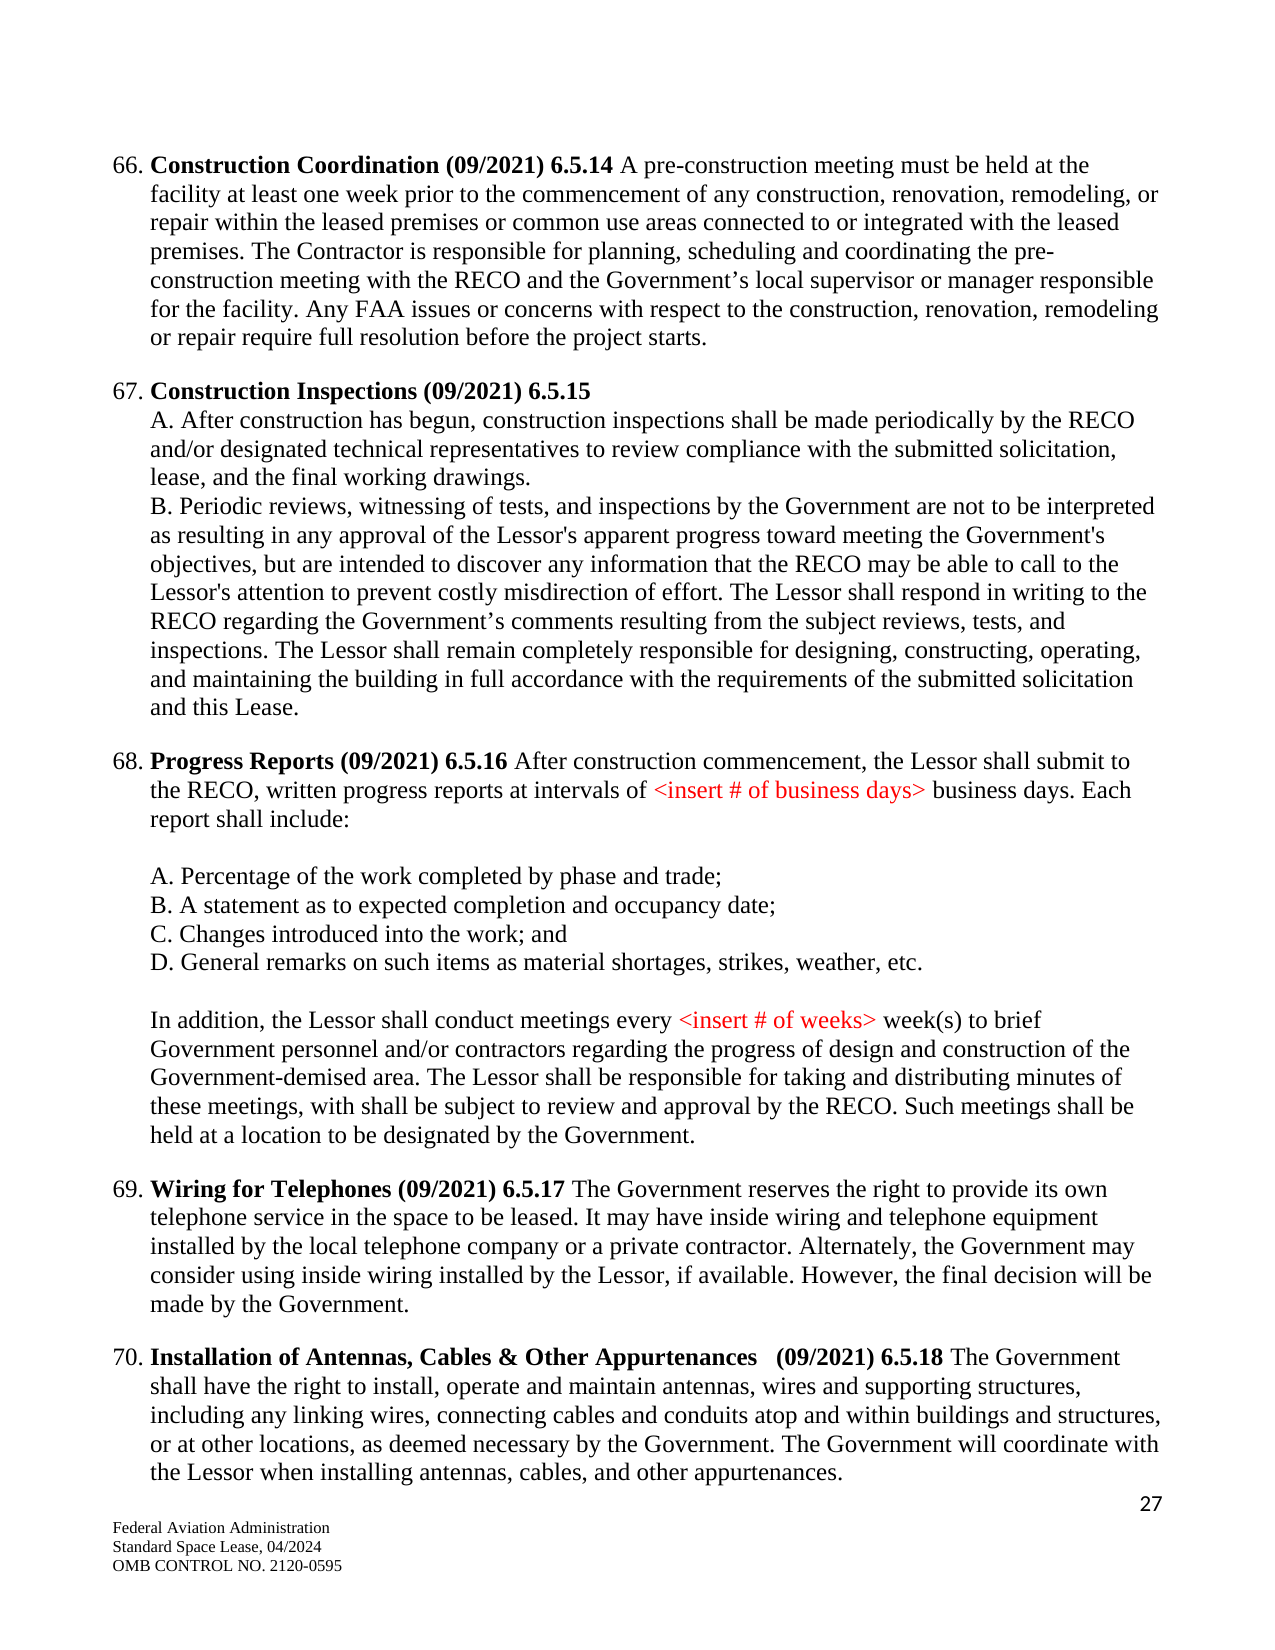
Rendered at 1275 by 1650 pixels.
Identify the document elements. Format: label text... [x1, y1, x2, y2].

list Progress Reports (09/2021) 6.5.16 Insert in all standard space leases where build-out occurs. After construction commencement, the Lessor shall submit to the RECO, written progress reports at intervals of <insert # of business days> business days. Each report shall include: A. Percentage of the work completed by phase and trade; B. A statement as to expected completion and occupancy date; C. Changes introduced into the work; and D. General remarks on such items as material shortages, strikes, weather, etc. In addition, the Lessor shall conduct meetings every <insert # of weeks> week(s) to brief Government personnel and/or contractors regarding the progress of design and construction of the Government-demised area. The Lessor shall be responsible for taking and distributing minutes of these meetings, with shall be subject to review and approval by the RECO. Such meetings shall be held at a location to be designated by the Government. [112, 746, 1162, 1149]
list Construction Coordination (09/2021) 6.5.14 Insert in all standard space leases. A pre-construction meeting must be held at the facility at least one week prior to the commencement of any construction, renovation, remodeling, or repair within the leased premises or common use areas connected to or integrated with the leased premises. The Contractor is responsible for planning, scheduling and coordinating the pre-construction meeting with the RECO and the Government’s local supervisor or manager responsible for the facility. Any FAA issues or concerns with respect to the construction, renovation, remodeling or repair require full resolution before the project starts. [112, 150, 1162, 351]
list Installation of Antennas, Cables & Other Appurtenances (09/2021) 6.5.18 Insert in all standard space leases and antenna and equipment space leases. The Government shall have the right to install, operate and maintain antennas, wires and supporting structures, including any linking wires, connecting cables and conduits atop and within buildings and structures, or at other locations, as deemed necessary by the Government. The Government will coordinate with the Lessor when installing antennas, cables, and other appurtenances. [112, 1342, 1162, 1486]
list Wiring for Telephones (09/2021) 6.5.17 Insert in all standard space leases. The Government reserves the right to provide its own telephone service in the space to be leased. It may have inside wiring and telephone equipment installed by the local telephone company or a private contractor. Alternately, the Government may consider using inside wiring installed by the Lessor, if available. However, the final decision will be made by the Government. [112, 1174, 1162, 1317]
list Construction Inspections (09/2021) 6.5.15 Insert in all standard space leases where build-out occurs. A. After construction has begun, construction inspections shall be made periodically by the RECO and/or designated technical representatives to review compliance with the submitted solicitation, lease, and the final working drawings. B. Periodic reviews, witnessing of tests, and inspections by the Government are not to be interpreted as resulting in any approval of the Lessor's apparent progress toward meeting the Government's objectives, but are intended to discover any information that the RECO may be able to call to the Lessor's attention to prevent costly misdirection of effort. The Lessor shall respond in writing to the RECO regarding the Government’s comments resulting from the subject reviews, tests, and inspections. The Lessor shall remain completely responsible for designing, constructing, operating, and maintaining the building in full accordance with the requirements of the submitted solicitation and this Lease. [112, 376, 1162, 721]
